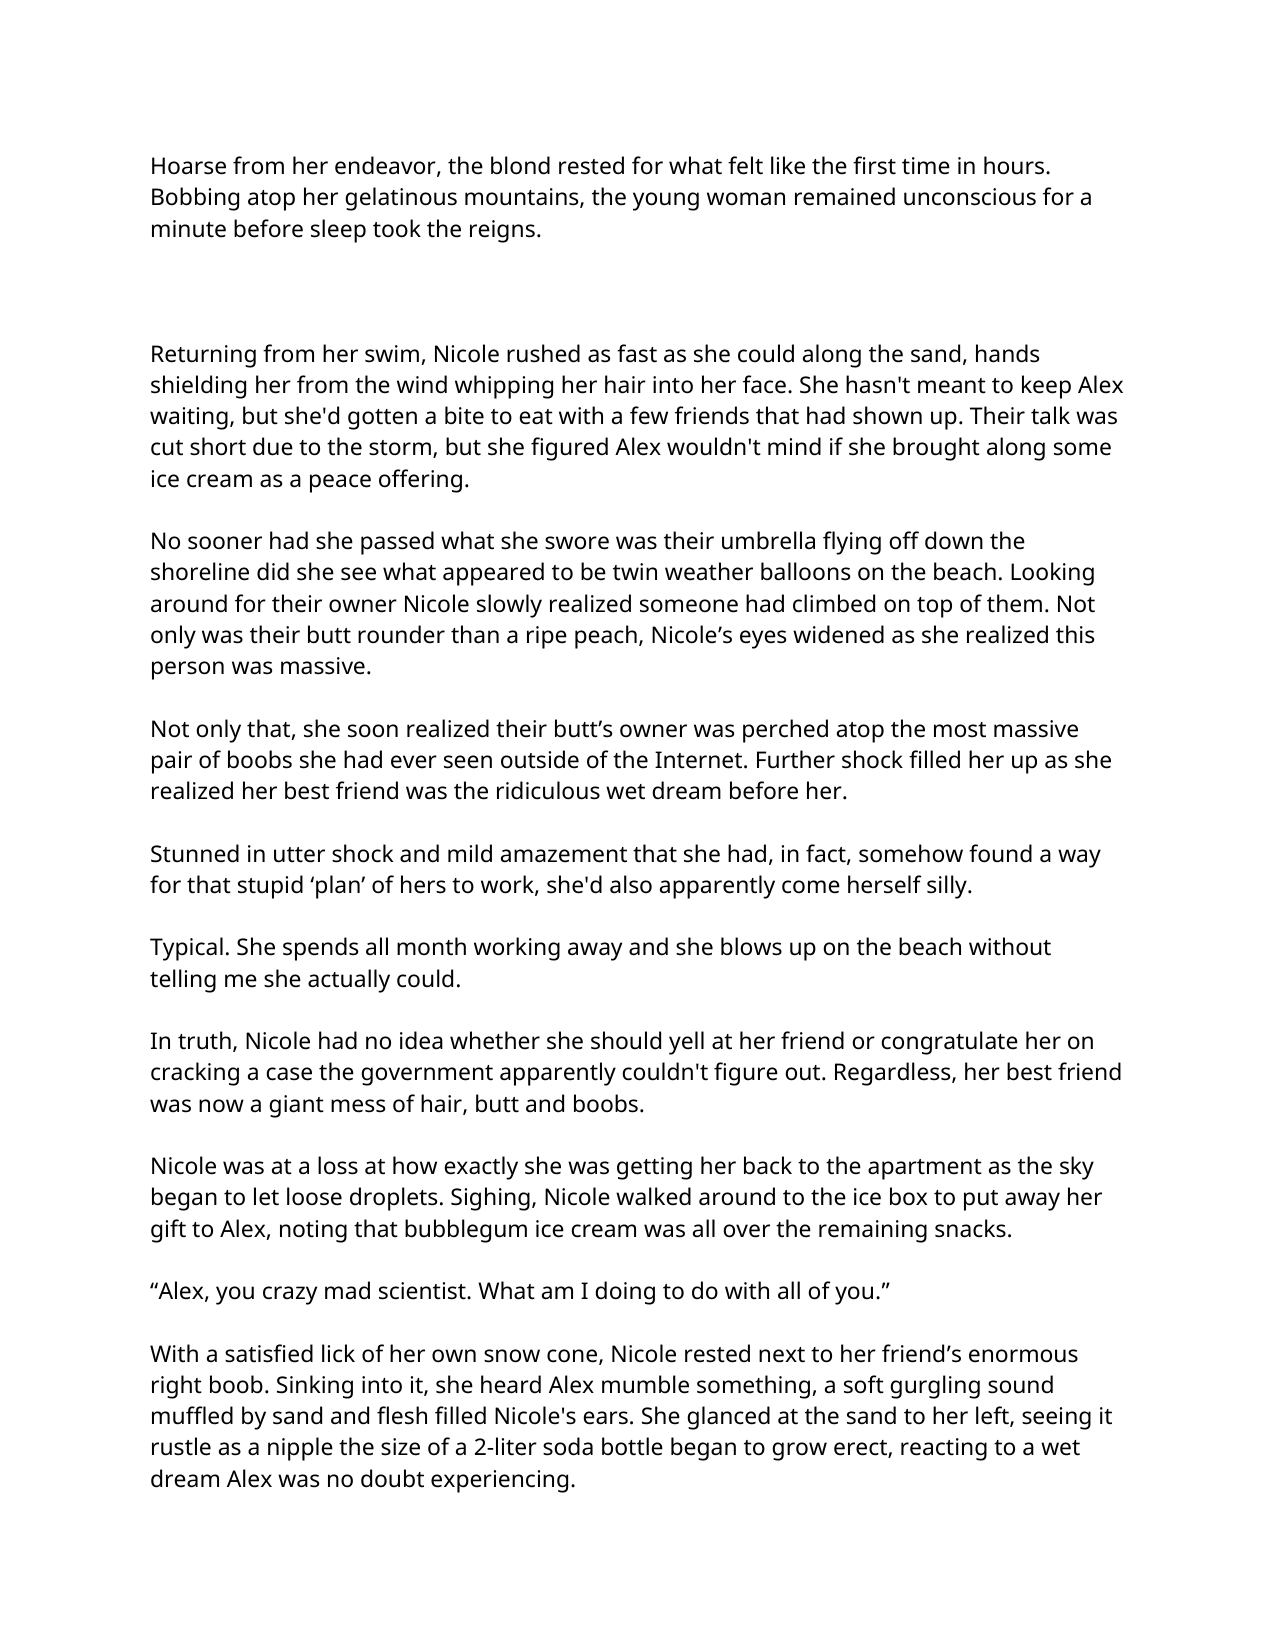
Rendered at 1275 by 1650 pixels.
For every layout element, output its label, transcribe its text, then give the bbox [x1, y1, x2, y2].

text Stunned in utter shock and mild amazement that she had, in fact, somehow found a way for that stupid ‘plan’ of hers to work, she'd also apparently come herself silly. [150, 837, 1125, 900]
text Hoarse from her endeavor, the blond rested for what felt like the first time in hours. Bobbing atop her gelatinous mountains, the young woman remained unconscious for a minute before sleep took the reigns. [150, 150, 1125, 244]
text No sooner had she passed what she swore was their umbrella flying off down the shoreline did she see what appeared to be twin weather balloons on the beach. Looking around for their owner Nicole slowly realized someone had climbed on top of them. Not only was their butt rounder than a ripe peach, Nicole’s eyes widened as she realized this person was massive. [150, 525, 1125, 681]
text “Alex, you crazy mad scientist. What am I doing to do with all of you.” [150, 1275, 1125, 1306]
text Not only that, she soon realized their butt’s owner was perched atop the most massive pair of boobs she had ever seen outside of the Internet. Further shock filled her up as she realized her best friend was the ridiculous wet dream before her. [150, 712, 1125, 806]
text Returning from her swim, Nicole rushed as fast as she could along the sand, hands shielding her from the wind whipping her hair into her face. She hasn't meant to keep Alex waiting, but she'd gotten a bite to eat with a few friends that had shown up. Their talk was cut short due to the storm, but she figured Alex wouldn't mind if she brought along some ice cream as a peace offering. [150, 337, 1125, 494]
text Nicole was at a loss at how exactly she was getting her back to the apartment as the sky began to let loose droplets. Sighing, Nicole walked around to the ice box to put away her gift to Alex, noting that bubblegum ice cream was all over the remaining snacks. [150, 1150, 1125, 1244]
text In truth, Nicole had no idea whether she should yell at her friend or congratulate her on cracking a case the government apparently couldn't figure out. Regardless, her best friend was now a giant mess of hair, butt and boobs. [150, 1025, 1125, 1119]
text With a satisfied lick of her own snow cone, Nicole rested next to her friend’s enormous right boob. Sinking into it, she heard Alex mumble something, a soft gurgling sound muffled by sand and flesh filled Nicole's ears. She glanced at the sand to her left, seeing it rustle as a nipple the size of a 2-liter soda bottle began to grow erect, reacting to a wet dream Alex was no doubt experiencing. [150, 1337, 1125, 1494]
text Typical. She spends all month working away and she blows up on the beach without telling me she actually could. [150, 931, 1125, 994]
